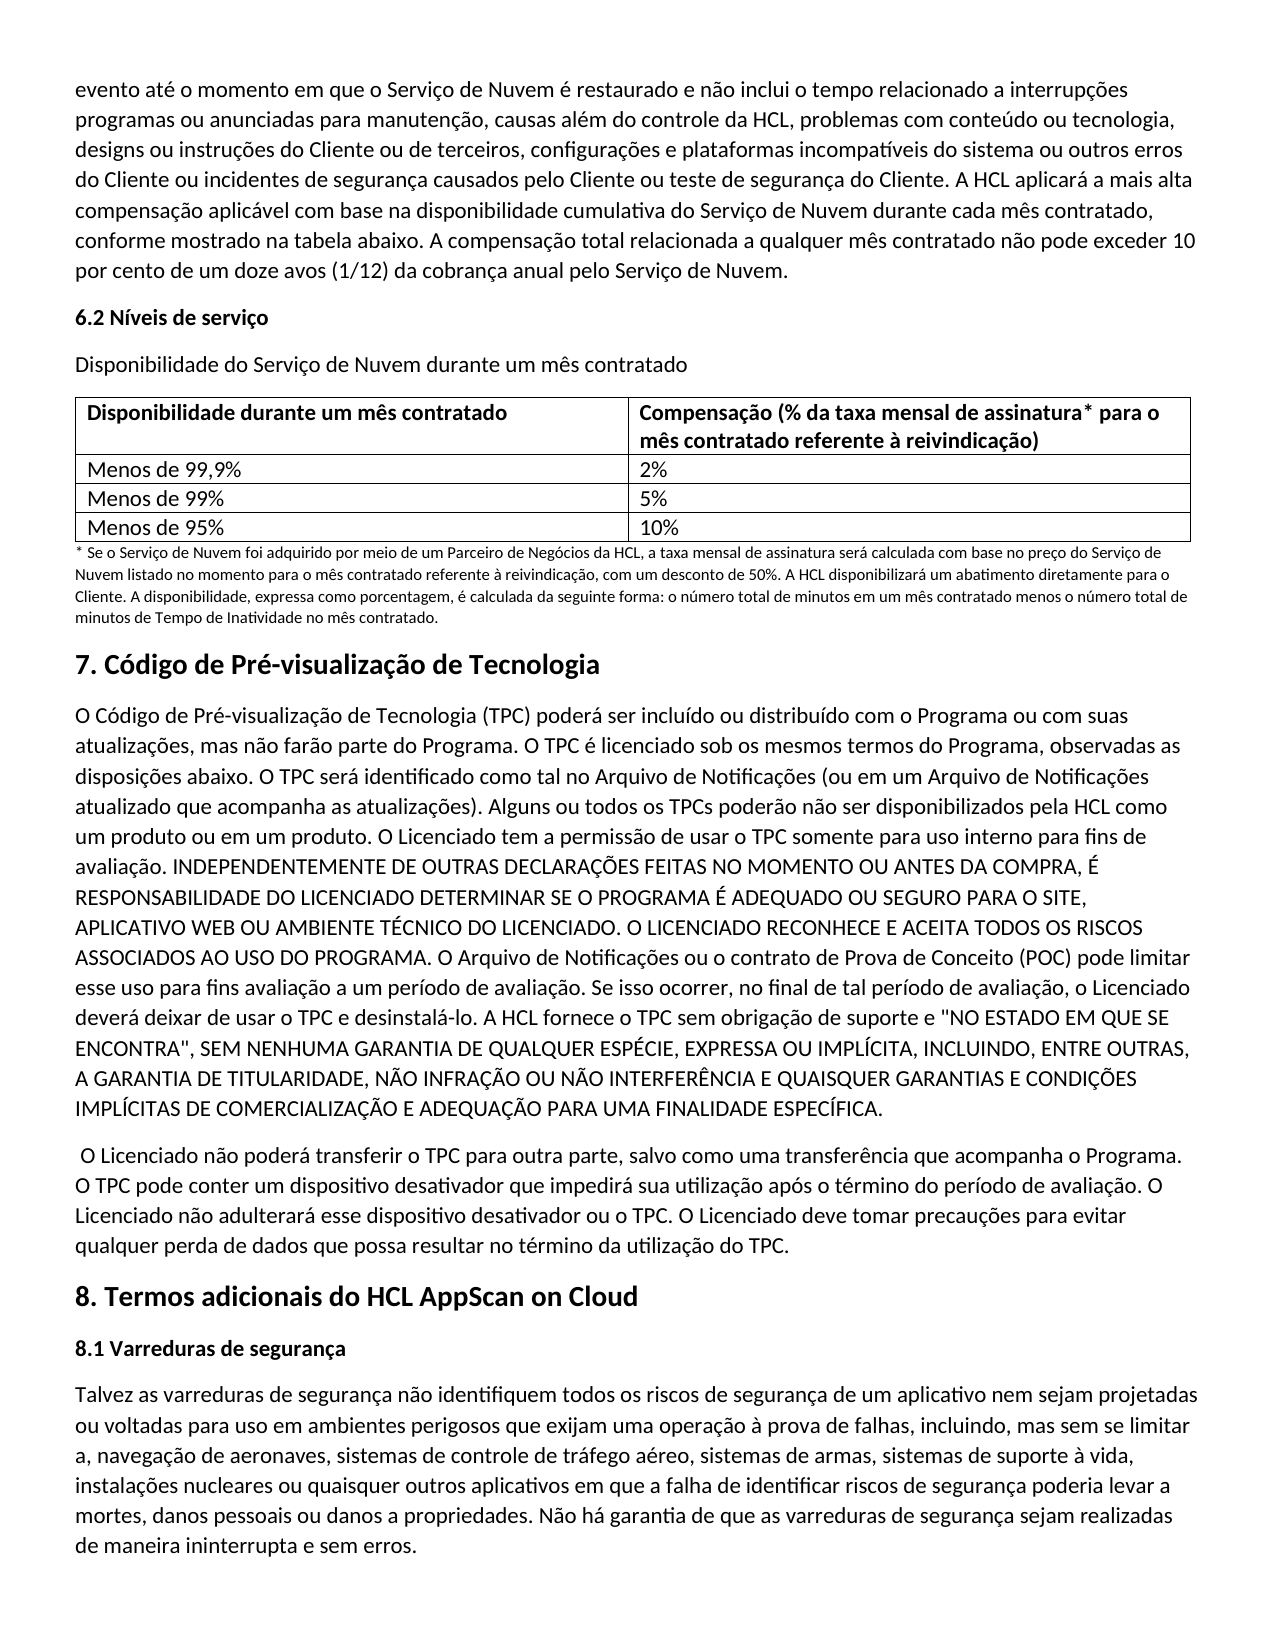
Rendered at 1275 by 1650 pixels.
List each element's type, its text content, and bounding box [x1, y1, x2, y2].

table_cell Menos de 99% [76, 484, 628, 512]
text 7. Código de Pré-visualização de Tecnologia [75, 646, 1200, 682]
text 6.2 Níveis de serviço [75, 303, 1200, 331]
table_cell Menos de 95% [76, 513, 628, 541]
text O Código de Pré-visualização de Tecnologia (TPC) poderá ser incluído ou distribuído com o Programa ou com suas atualizações, mas não farão parte do Programa. O TPC é licenciado sob os mesmos termos do Programa, observadas as disposições abaixo. O TPC será identificado como tal no Arquivo de Notificações (ou em um Arquivo de Notificações atualizado que acompanha as atualizações). Alguns ou todos os TPCs poderão não ser disponibilizados pela HCL como um produto ou em um produto. O Licenciado tem a permissão de usar o TPC somente para uso interno para fins de avaliação. INDEPENDENTEMENTE DE OUTRAS DECLARAÇÕES FEITAS NO MOMENTO OU ANTES DA COMPRA, É RESPONSABILIDADE DO LICENCIADO DETERMINAR SE O PROGRAMA É ADEQUADO OU SEGURO PARA O SITE, APLICATIVO WEB OU AMBIENTE TÉCNICO DO LICENCIADO. O LICENCIADO RECONHECE E ACEITA TODOS OS RISCOS ASSOCIADOS AO USO DO PROGRAMA. O Arquivo de Notificações ou o contrato de Prova de Conceito (POC) pode limitar esse uso para fins avaliação a um período de avaliação. Se isso ocorrer, no final de tal período de avaliação, o Licenciado deverá deixar de usar o TPC e desinstalá-lo. A HCL fornece o TPC sem obrigação de suporte e "NO ESTADO EM QUE SE ENCONTRA", SEM NENHUMA GARANTIA DE QUALQUER ESPÉCIE, EXPRESSA OU IMPLÍCITA, INCLUINDO, ENTRE OUTRAS, A GARANTIA DE TITULARIDADE, NÃO INFRAÇÃO OU NÃO INTERFERÊNCIA E QUAISQUER GARANTIAS E CONDIÇÕES IMPLÍCITAS DE COMERCIALIZAÇÃO E ADEQUAÇÃO PARA UMA FINALIDADE ESPECÍFICA. [75, 701, 1200, 1122]
text O Licenciado não poderá transferir o TPC para outra parte, salvo como uma transferência que acompanha o Programa. O TPC pode conter um dispositivo desativador que impedirá sua utilização após o término do período de avaliação. O Licenciado não adulterará esse dispositivo desativador ou o TPC. O Licenciado deve tomar precauções para evitar qualquer perda de dados que possa resultar no término da utilização do TPC. [75, 1141, 1200, 1260]
table_cell Menos de 99,9% [76, 455, 628, 483]
text Disponibilidade do Serviço de Nuvem durante um mês contratado [75, 350, 1200, 378]
text * Se o Serviço de Nuvem foi adquirido por meio de um Parceiro de Negócios da HCL, a taxa mensal de assinatura será calculada com base no preço do Serviço de Nuvem listado no momento para o mês contratado referente à reivindicação, com um desconto de 50%. A HCL disponibilizará um abatimento diretamente para o Cliente. A disponibilidade, expressa como porcentagem, é calculada da seguinte forma: o número total de minutos em um mês contratado menos o número total de minutos de Tempo de Inatividade no mês contratado. [75, 542, 1200, 628]
table_header Disponibilidade durante um mês contratado [76, 398, 628, 454]
table_cell 10% [629, 513, 1190, 541]
table_cell 2% [629, 455, 1190, 483]
text 8. Termos adicionais do HCL AppScan on Cloud [75, 1278, 1200, 1314]
table_header Compensação (% da taxa mensal de assinatura* para o mês contratado referente à reivindicação) [629, 398, 1190, 454]
text Talvez as varreduras de segurança não identifiquem todos os riscos de segurança de um aplicativo nem sejam projetadas ou voltadas para uso em ambientes perigosos que exijam uma operação à prova de falhas, incluindo, mas sem se limitar a, navegação de aeronaves, sistemas de controle de tráfego aéreo, sistemas de armas, sistemas de suporte à vida, instalações nucleares ou quaisquer outros aplicativos em que a falha de identificar riscos de segurança poderia levar a mortes, danos pessoais ou danos a propriedades. Não há garantia de que as varreduras de segurança sejam realizadas de maneira ininterrupta e sem erros. [75, 1381, 1200, 1559]
text 8.1 Varreduras de segurança [75, 1334, 1200, 1362]
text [75, 75, 1200, 284]
table_cell 5% [629, 484, 1190, 512]
